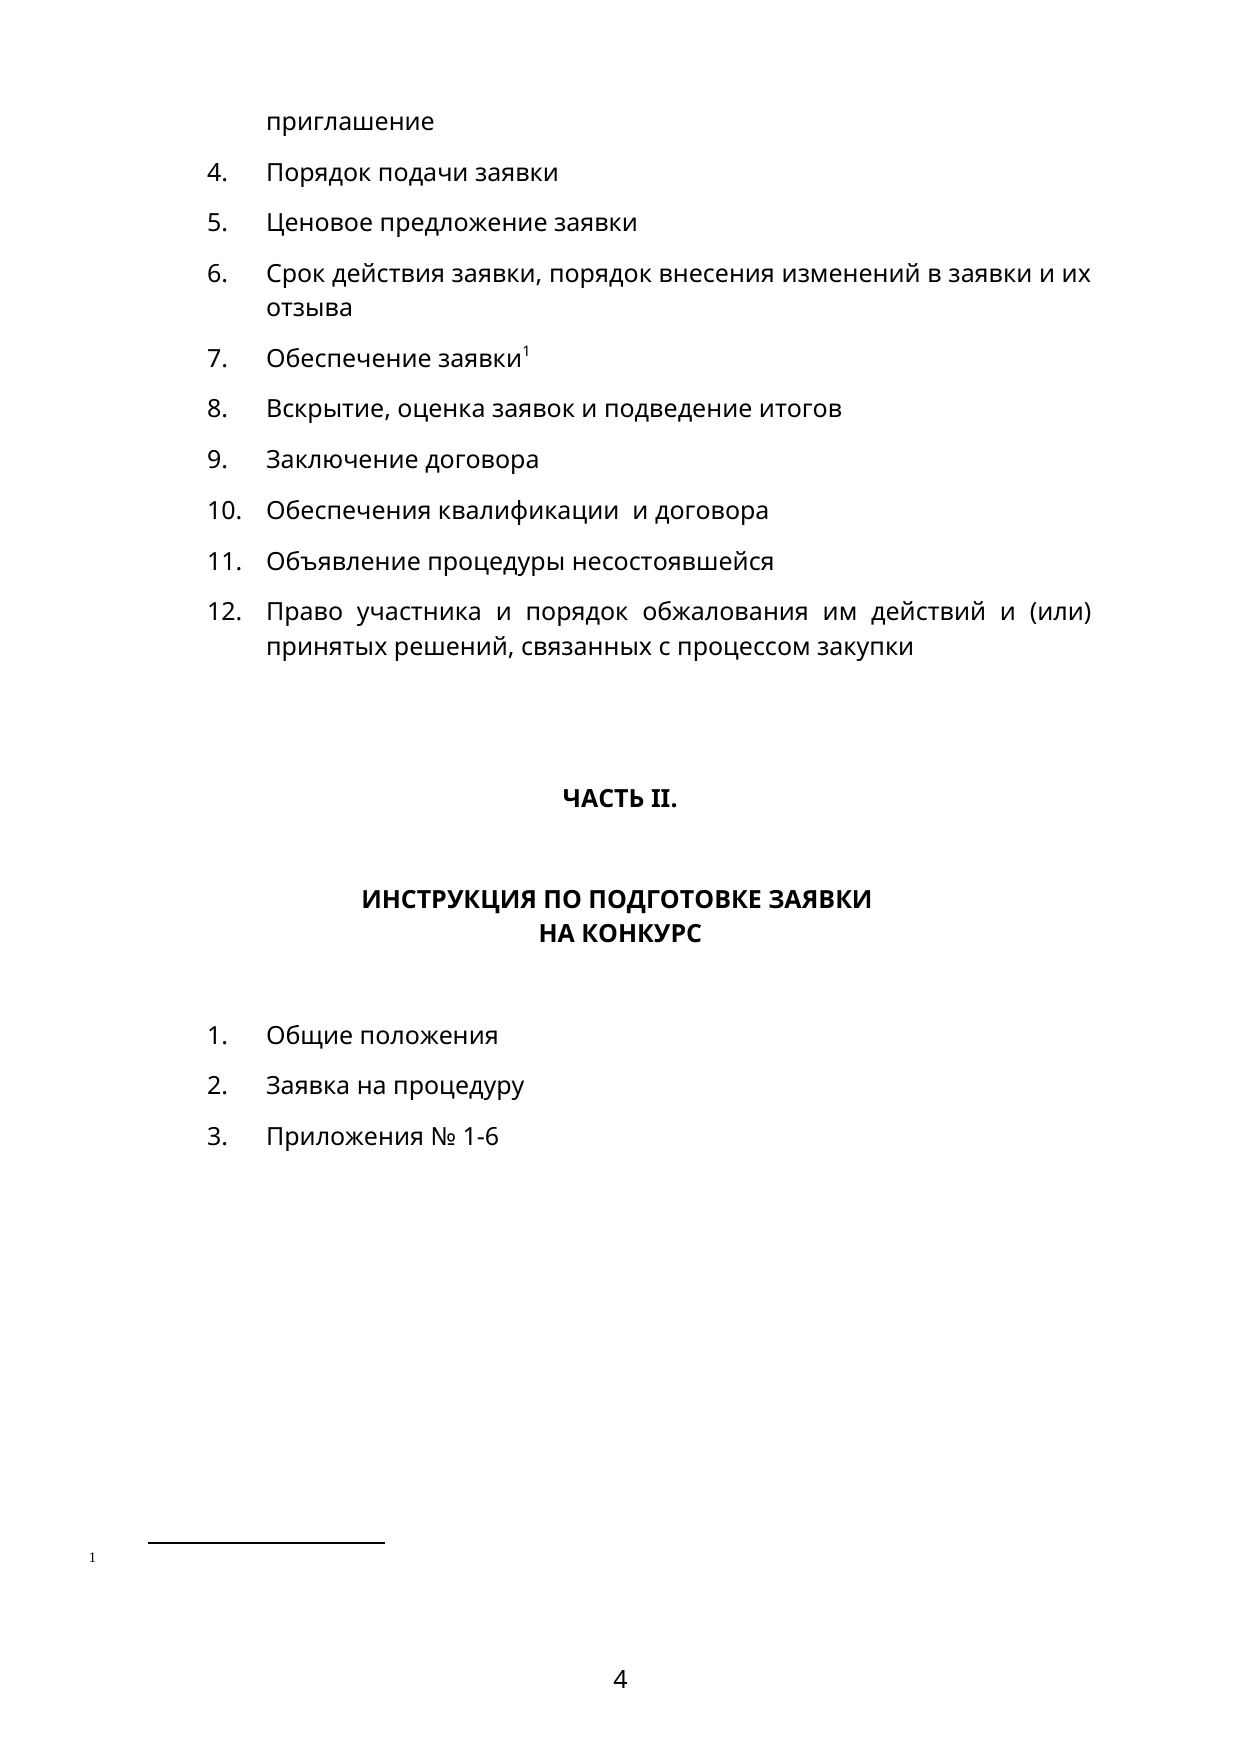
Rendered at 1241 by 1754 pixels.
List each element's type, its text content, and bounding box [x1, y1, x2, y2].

text ИНСТРУКЦИЯ ПО ПОДГОТОВКЕ ЗАЯВКИ НА КОНКУРС [148, 882, 1092, 950]
text 7. Обеспечение заявки [207, 340, 1092, 374]
text 8. Вскрытие, оценка заявок и подведение итогов [207, 391, 1092, 425]
text 9. Заключение договора [207, 442, 1092, 476]
text 11. Объявление процедуры несостоявшейся [207, 543, 1092, 577]
text 2. Заявка на процедуру [207, 1068, 1092, 1102]
text 12. Право участника и порядок обжалования им действий и (или) принятых решений, связанных с процессом закупки [207, 594, 1092, 662]
text 4. Порядок подачи заявки [207, 154, 1092, 188]
text ЧАСТЬ II. [148, 780, 1092, 814]
text 6. Срок действия заявки, порядок внесения изменений в заявки и их отзыва [207, 256, 1092, 324]
text 5. Ценовое предложение заявки [207, 205, 1092, 239]
text 1. Общие положения [207, 1017, 1092, 1051]
text 10. Обеспечения квалификации и договора [207, 493, 1092, 527]
text 3. Приложения № 1-6 [207, 1119, 1092, 1153]
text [207, 103, 1092, 137]
